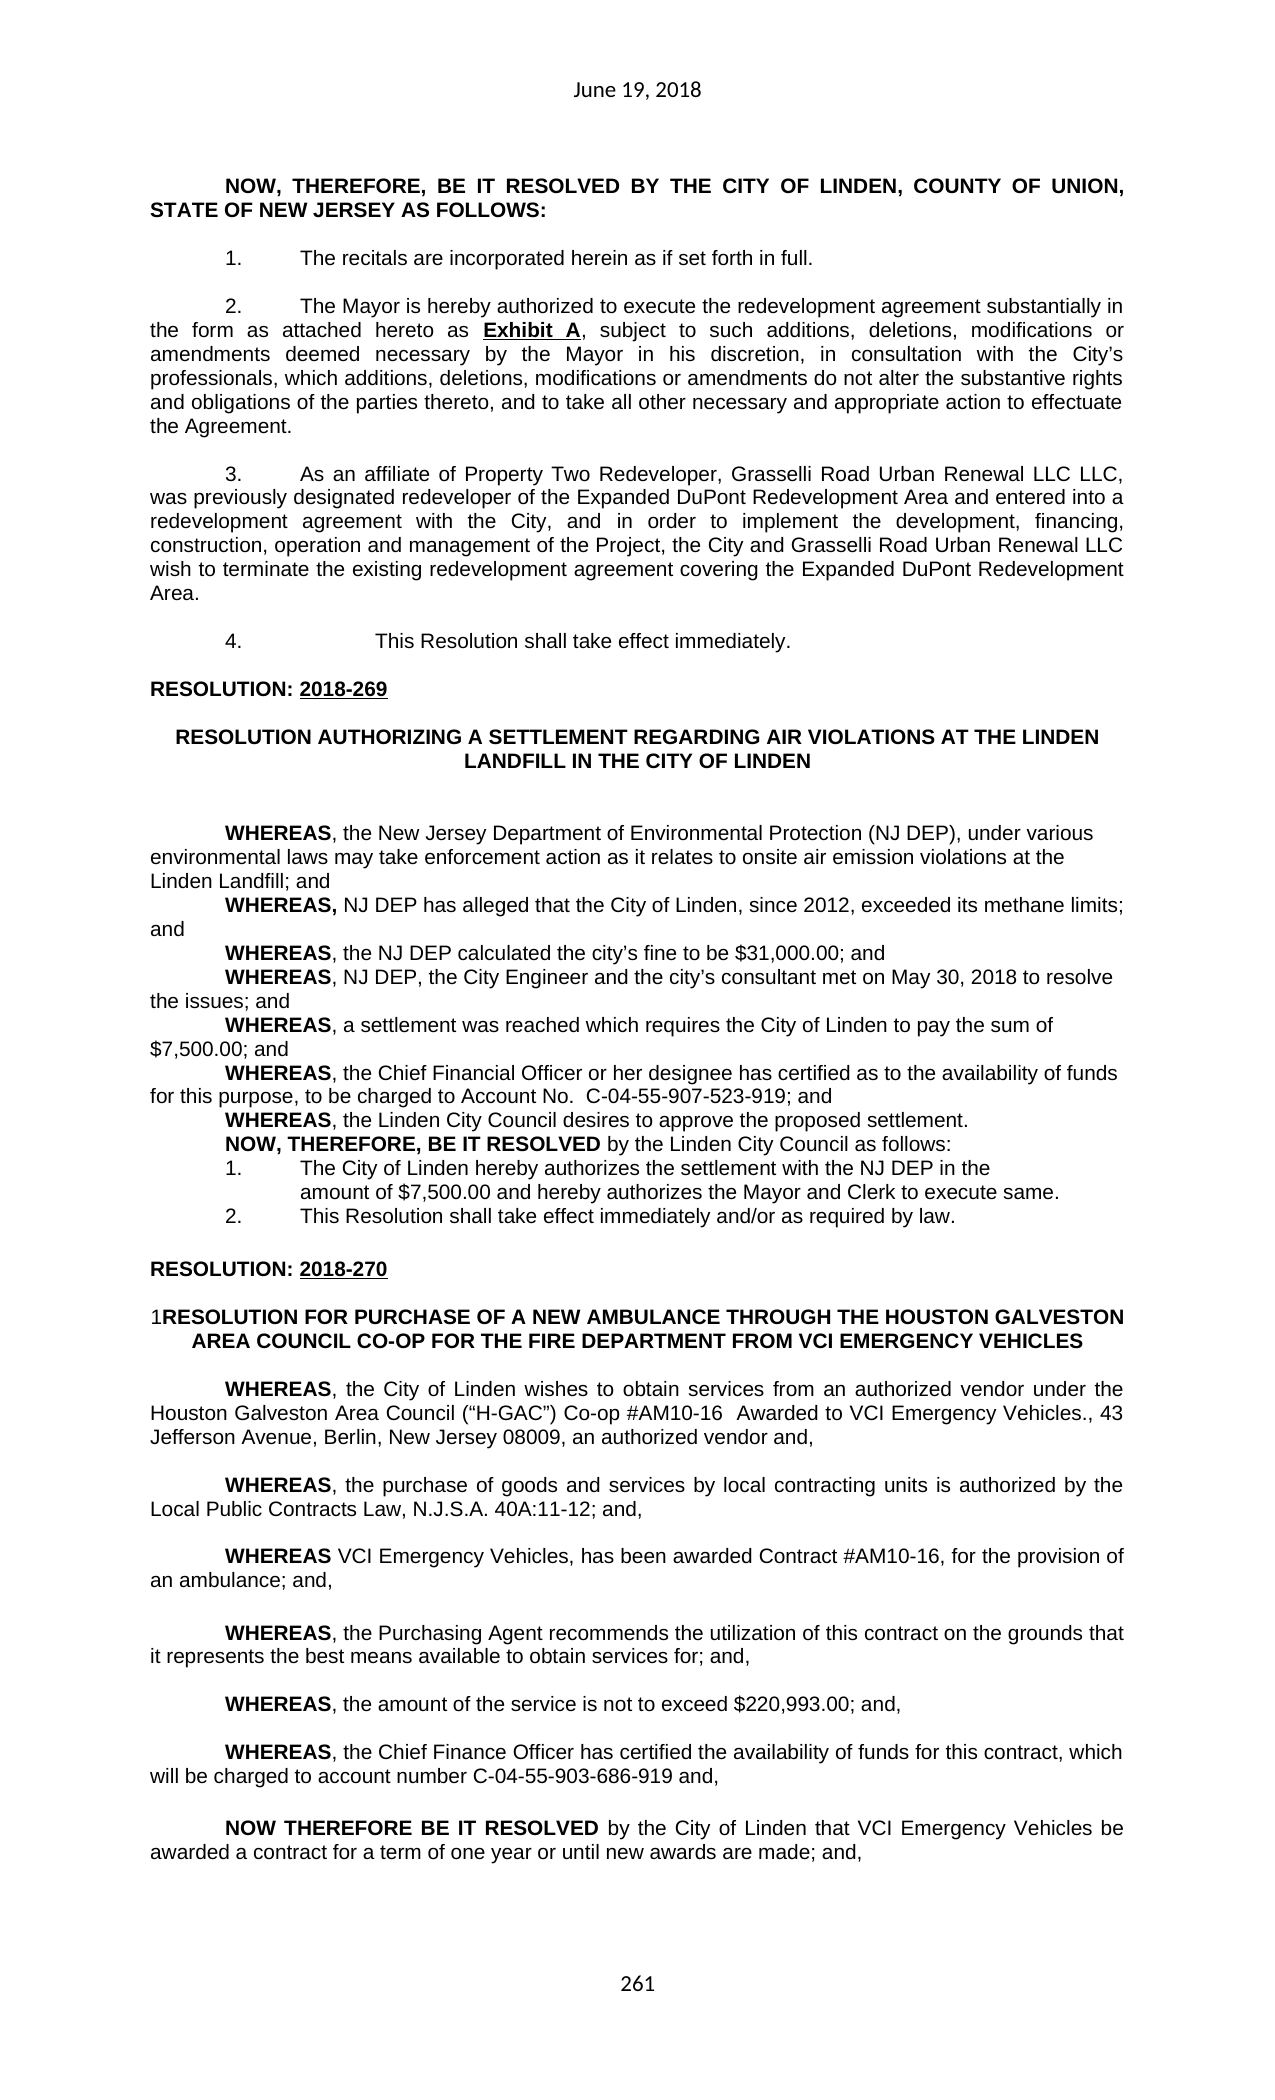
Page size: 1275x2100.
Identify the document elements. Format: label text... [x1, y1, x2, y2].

text WHEREAS, the Chief Financial Officer or her designee has certified as to the availability of funds for this purpose, to be charged to Account No. C-04-55-907-523-919; and [150, 1060, 1125, 1108]
text 2. This Resolution shall take effect immediately and/or as required by law. [150, 1204, 1125, 1228]
text WHEREAS, the City of Linden wishes to obtain services from an authorized vendor under the Houston Galveston Area Council (“H-GAC”) Co-op #AM10-16 Awarded to VCI Emergency Vehicles., 43 Jefferson Avenue, Berlin, New Jersey 08009, an authorized vendor and, [150, 1377, 1125, 1448]
text WHEREAS, the Purchasing Agent recommends the utilization of this contract on the grounds that it represents the best means available to obtain services for; and, [150, 1620, 1125, 1668]
text WHEREAS, the amount of the service is not to exceed $220,993.00; and, [150, 1692, 1125, 1716]
text 1. The City of Linden hereby authorizes the settlement with the NJ DEP in the amount of $7,500.00 and hereby authorizes the Mayor and Clerk to execute same. [150, 1156, 1125, 1204]
text WHEREAS, the New Jersey Department of Environmental Protection (NJ DEP), under various environmental laws may take enforcement action as it relates to onsite air emission violations at the Linden Landfill; and [150, 821, 1125, 893]
list This Resolution shall take effect immediately. [150, 629, 1125, 653]
list As an affiliate of Property Two Redeveloper, Grasselli Road Urban Renewal LLC LLC, was previously designated redeveloper of the Expanded DuPont Redevelopment Area and entered into a redevelopment agreement with the City, and in order to implement the development, financing, construction, operation and management of the Project, the City and Grasselli Road Urban Renewal LLC wish to terminate the existing redevelopment agreement covering the Expanded DuPont Redevelopment Area. [150, 461, 1125, 605]
text WHEREAS, a settlement was reached which requires the City of Linden to pay the sum of $7,500.00; and [150, 1012, 1125, 1060]
text NOW, THEREFORE, BE IT RESOLVED by the Linden City Council as follows: [150, 1132, 1125, 1156]
text WHEREAS, NJ DEP, the City Engineer and the city’s consultant met on May 30, 2018 to resolve the issues; and [150, 964, 1125, 1012]
text NOW, THEREFORE, BE IT RESOLVED BY THE CITY OF LINDEN, COUNTY OF UNION, STATE OF NEW JERSEY AS FOLLOWS: [150, 174, 1125, 222]
text RESOLUTION: 2018-269 [150, 677, 1125, 701]
text WHEREAS, the purchase of goods and services by local contracting units is authorized by the Local Public Contracts Law, N.J.S.A. 40A:11-12; and, [150, 1472, 1125, 1520]
list The Mayor is hereby authorized to execute the redevelopment agreement substantially in the form as attached hereto as Exhibit A, subject to such additions, deletions, modifications or amendments deemed necessary by the Mayor in his discretion, in consultation with the City’s professionals, which additions, deletions, modifications or amendments do not alter the substantive rights and obligations of the parties thereto, and to take all other necessary and appropriate action to effectuate the Agreement. [150, 294, 1125, 437]
text NOW THEREFORE BE IT RESOLVED by the City of Linden that VCI Emergency Vehicles be awarded a contract for a term of one year or until new awards are made; and, [150, 1816, 1125, 1864]
text WHEREAS VCI Emergency Vehicles, has been awarded Contract #AM10-16, for the provision of an ambulance; and, [150, 1544, 1125, 1592]
text RESOLUTION FOR PURCHASE OF A NEW AMBULANCE THROUGH THE HOUSTON GALVESTON AREA COUNCIL CO-OP FOR THE FIRE DEPARTMENT FROM VCI EMERGENCY VEHICLES [150, 1305, 1125, 1353]
text WHEREAS, the Chief Finance Officer has certified the availability of funds for this contract, which will be charged to account number C-04-55-903-686-919 and, [150, 1740, 1125, 1788]
text RESOLUTION: 2018-270 [150, 1257, 1125, 1281]
text WHEREAS, the NJ DEP calculated the city’s fine to be $31,000.00; and [150, 941, 1125, 964]
list The recitals are incorporated herein as if set forth in full. [225, 246, 1125, 270]
text WHEREAS, NJ DEP has alleged that the City of Linden, since 2012, exceeded its methane limits; and [150, 893, 1125, 941]
text WHEREAS, the Linden City Council desires to approve the proposed settlement. [150, 1108, 1125, 1132]
text RESOLUTION AUTHORIZING A SETTLEMENT REGARDING AIR VIOLATIONS AT THE LINDEN LANDFILL IN THE CITY OF LINDEN [150, 725, 1125, 773]
